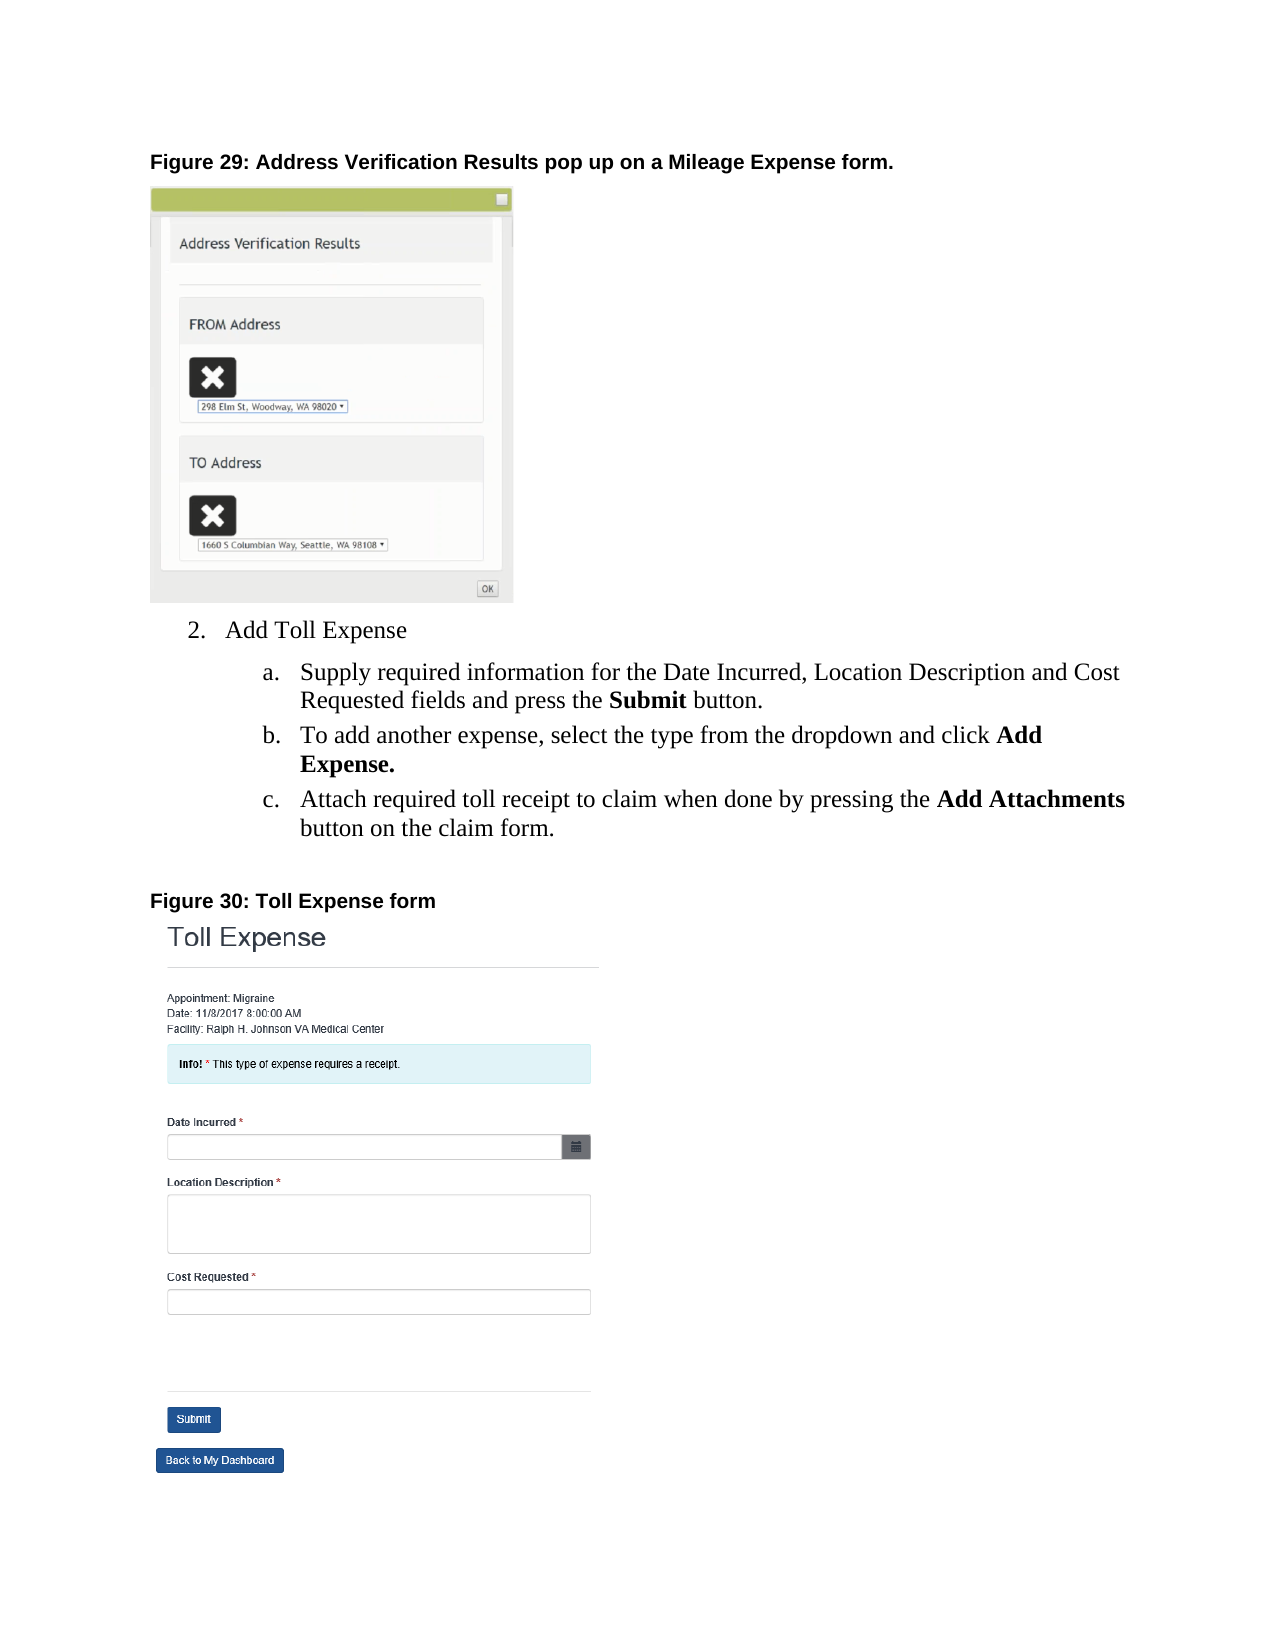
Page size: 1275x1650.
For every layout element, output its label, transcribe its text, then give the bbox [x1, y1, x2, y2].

picture [150, 919, 599, 1478]
list Add Toll Expense [187, 615, 1125, 644]
text Figure 29: Address Verification Results pop up on a Mileage Expense form. [150, 150, 1125, 174]
list Supply required information for the Date Incurred, Location Description and Cost Requested fields and press the Submit button. [262, 657, 1125, 714]
picture [150, 186, 514, 603]
text Figure 30: Toll Expense form [150, 889, 1125, 913]
list Attach required toll receipt to claim when done by pressing the Add Attachments button on the claim form. [262, 784, 1125, 842]
list To add another expense, select the type from the dropdown and click Add Expense. [262, 720, 1125, 778]
